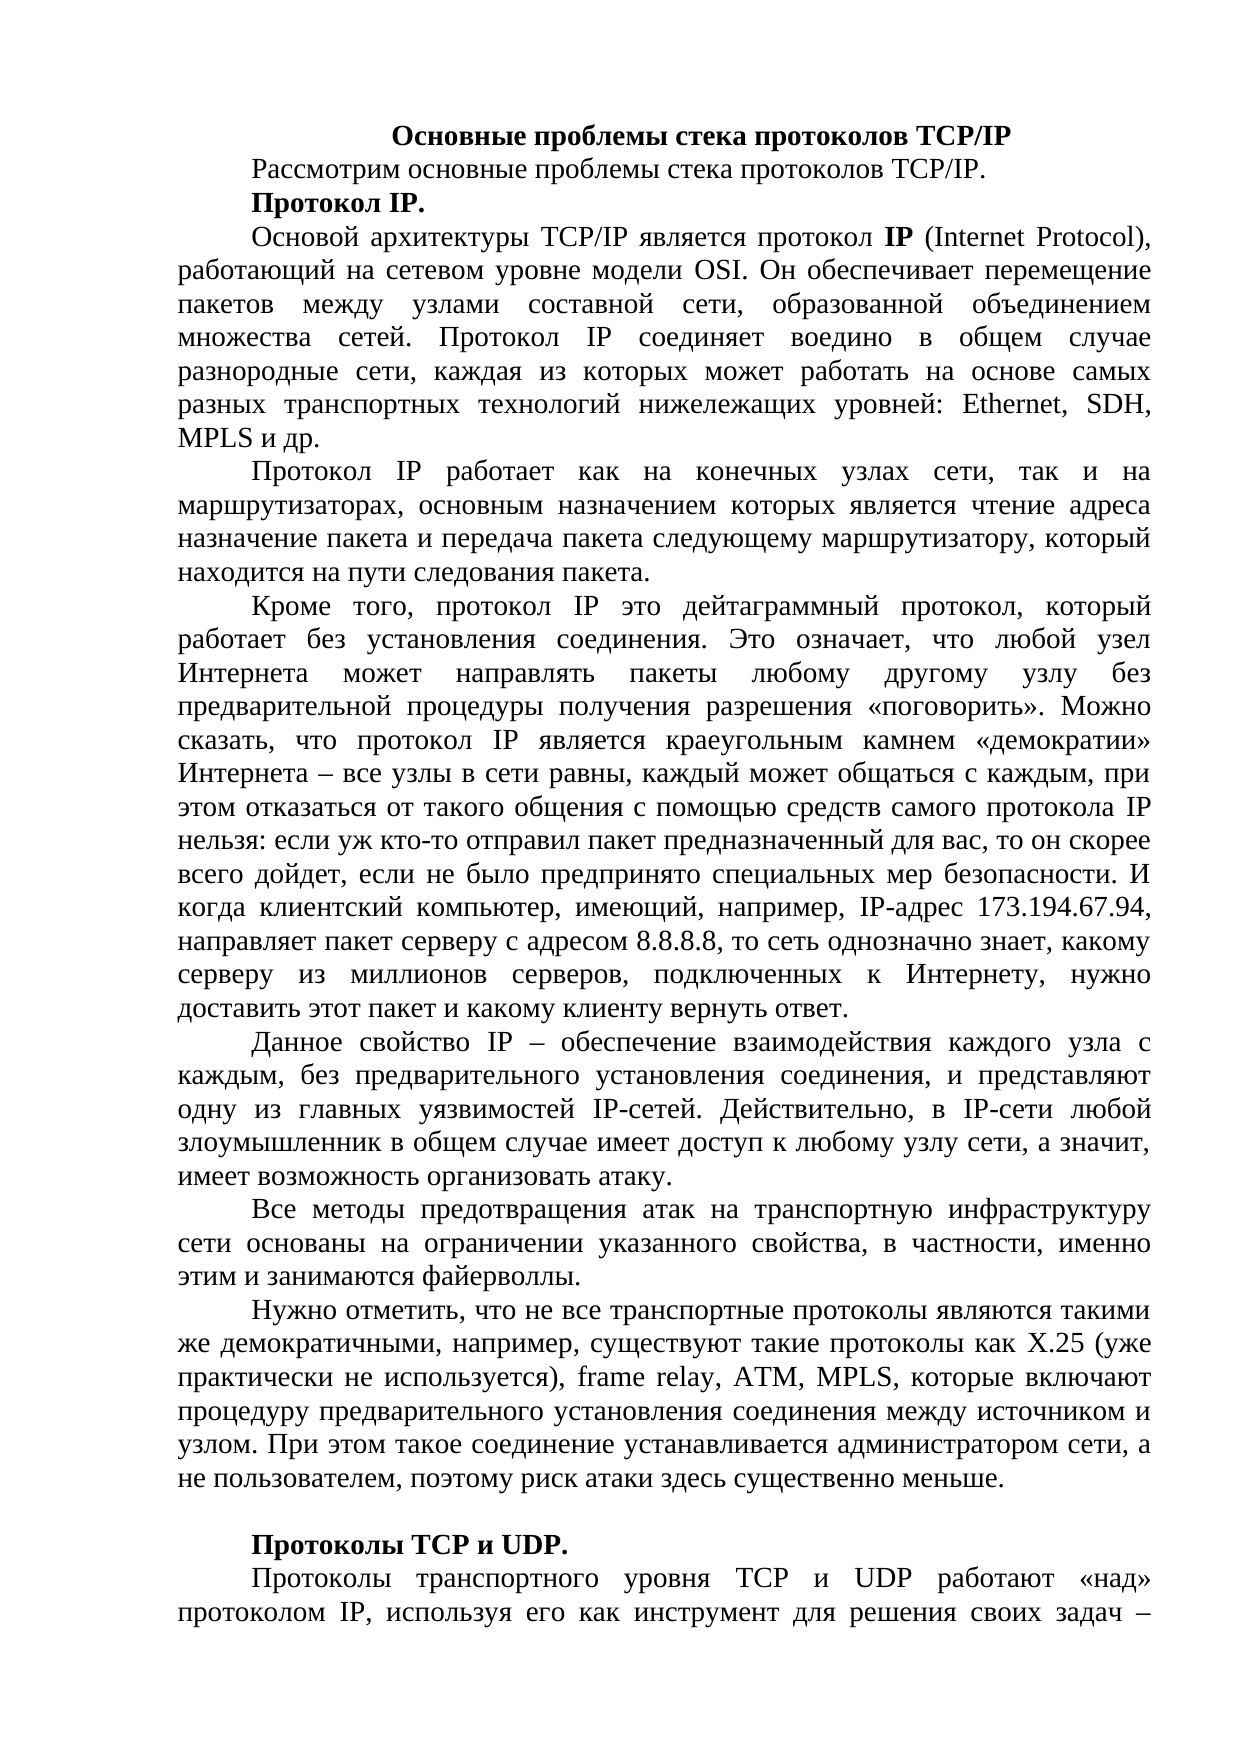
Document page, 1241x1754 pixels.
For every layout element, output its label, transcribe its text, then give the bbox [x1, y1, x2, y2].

text Нужно отметить, что не все транспортные протоколы являются такими же демократичными, например, существуют такие протоколы как X.25 (уже практически не используется), frame relay, ATM, MPLS, которые включают процедуру предварительного установления соединения между источником и узлом. При этом такое соединение устанавливается администратором сети, а не пользователем, поэтому риск атаки здесь существенно меньше. [177, 1292, 1152, 1493]
text Основой архитектуры TCP/IP является протокол IP (Internet Protocol), работающий на сетевом уровне модели OSI. Он обеспечивает перемещение пакетов между узлами составной сети, образованной объединением множества сетей. Протокол IP соединяет воедино в общем случае разнородные сети, каждая из которых может работать на основе самых разных транспортных технологий нижележащих уровней: Ethernet, SDH, MPLS и др. [177, 219, 1152, 453]
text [177, 1560, 1152, 1627]
text Основные проблемы стека протоколов TCP/IP [177, 118, 1152, 152]
text Рассмотрим основные проблемы стека протоколов TCP/IP. [177, 152, 1152, 185]
text Протокол IP работает как на конечных узлах сети, так и на маршрутизаторах, основным назначением которых является чтение адреса назначение пакета и передача пакета следующему маршрутизатору, который находится на пути следования пакета. [177, 453, 1152, 588]
text Протокол IP. [177, 185, 1152, 219]
text Данное свойство IP – обеспечение взаимодействия каждого узла с каждым, без предварительного установления соединения, и представляют одну из главных уязвимостей IP-сетей. Действительно, в IP-сети любой злоумышленник в общем случае имеет доступ к любому узлу сети, а значит, имеет возможность организовать атаку. [177, 1024, 1152, 1191]
text Кроме того, протокол IP это дейтаграммный протокол, который работает без установления соединения. Это означает, что любой узел Интернета может направлять пакеты любому другому узлу без предварительной процедуры получения разрешения «поговорить». Можно сказать, что протокол IP является краеугольным камнем «демократии» Интернета – все узлы в сети равны, каждый может общаться с каждым, при этом отказаться от такого общения с помощью средств самого протокола IP нельзя: если уж кто-то отправил пакет предназначенный для вас, то он скорее всего дойдет, если не было предпринято специальных мер безопасности. И когда клиентский компьютер, имеющий, например, IP-адрес 173.194.67.94, направляет пакет серверу с адресом 8.8.8.8, то сеть однозначно знает, какому серверу из миллионов серверов, подключенных к Интернету, нужно доставить этот пакет и какому клиенту вернуть ответ. [177, 588, 1152, 1024]
text Все методы предотвращения атак на транспортную инфраструктуру сети основаны на ограничении указанного свойства, в частности, именно этим и занимаются файерволлы. [177, 1191, 1152, 1292]
text Протоколы TCP и UDP. [177, 1527, 1152, 1560]
